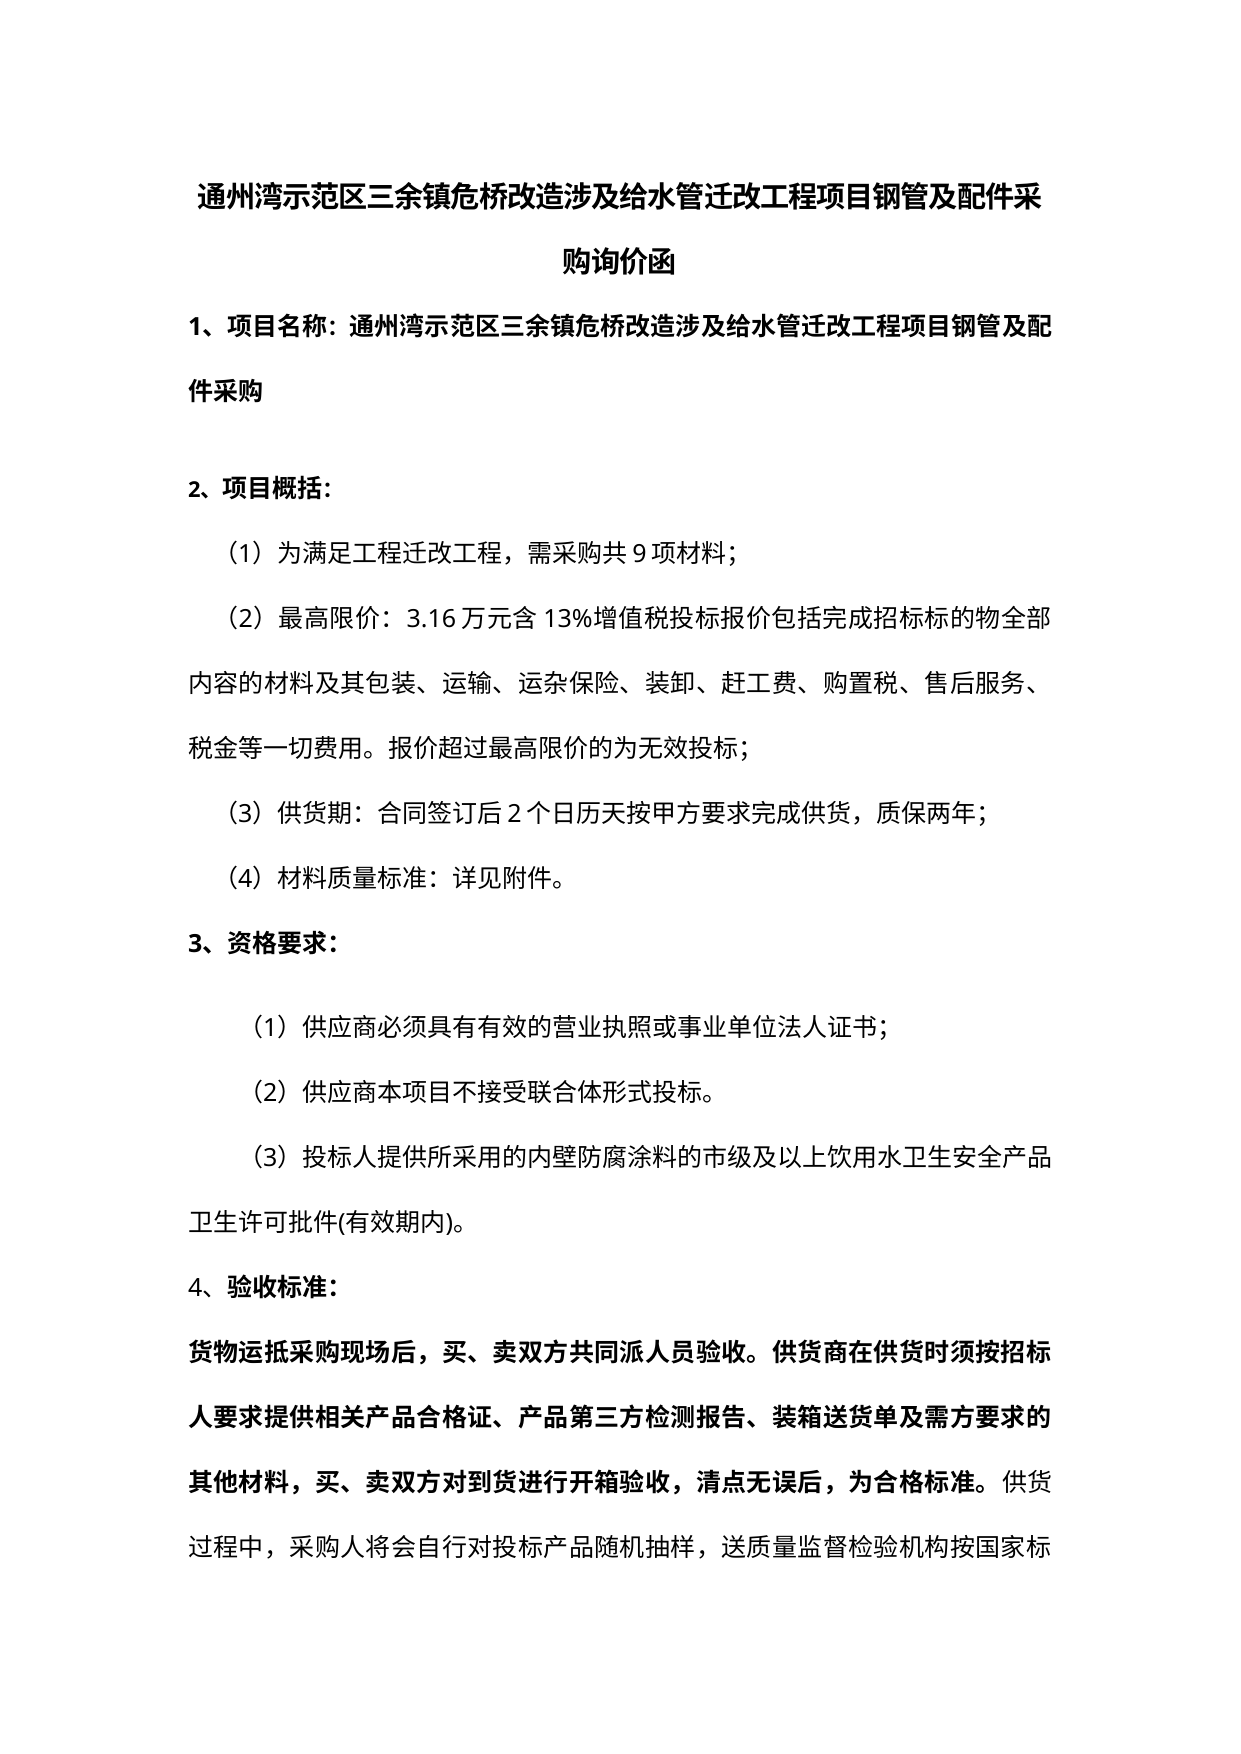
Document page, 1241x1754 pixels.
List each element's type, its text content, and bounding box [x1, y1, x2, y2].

text 4、验收标准： [188, 1253, 1052, 1318]
text （2）供应商本项目不接受联合体形式投标。 [188, 1058, 1052, 1123]
text （3）投标人提供所采用的内壁防腐涂料的市级及以上饮用水卫生安全产品卫生许可批件(有效期内)。 [188, 1123, 1052, 1253]
text （4）材料质量标准：详见附件。 [188, 844, 1052, 909]
title 项目概括： [188, 454, 1052, 519]
title 项目名称：通州湾示范区三余镇危桥改造涉及给水管迁改工程项目钢管及配件采购 [188, 292, 1052, 422]
text （1）供应商必须具有有效的营业执照或事业单位法人证书； [188, 993, 1050, 1058]
text （2）最高限价：3.16万元含13%增值税投标报价包括完成招标标的物全部内容的材料及其包装、运输、运杂保险、装卸、赶工费、购置税、售后服务、税金等一切费用。报价超过最高限价的为无效投标； [188, 584, 1052, 779]
text 3、资格要求： [188, 909, 1052, 974]
text 通州湾示范区三余镇危桥改造涉及给水管迁改工程项目钢管及配件采购询价函 [188, 162, 1052, 292]
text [188, 1318, 1052, 1578]
text （1）为满足工程迁改工程，需采购共9项材料； [188, 519, 1052, 584]
text （3）供货期：合同签订后2个日历天按甲方要求完成供货，质保两年； [188, 779, 1052, 844]
